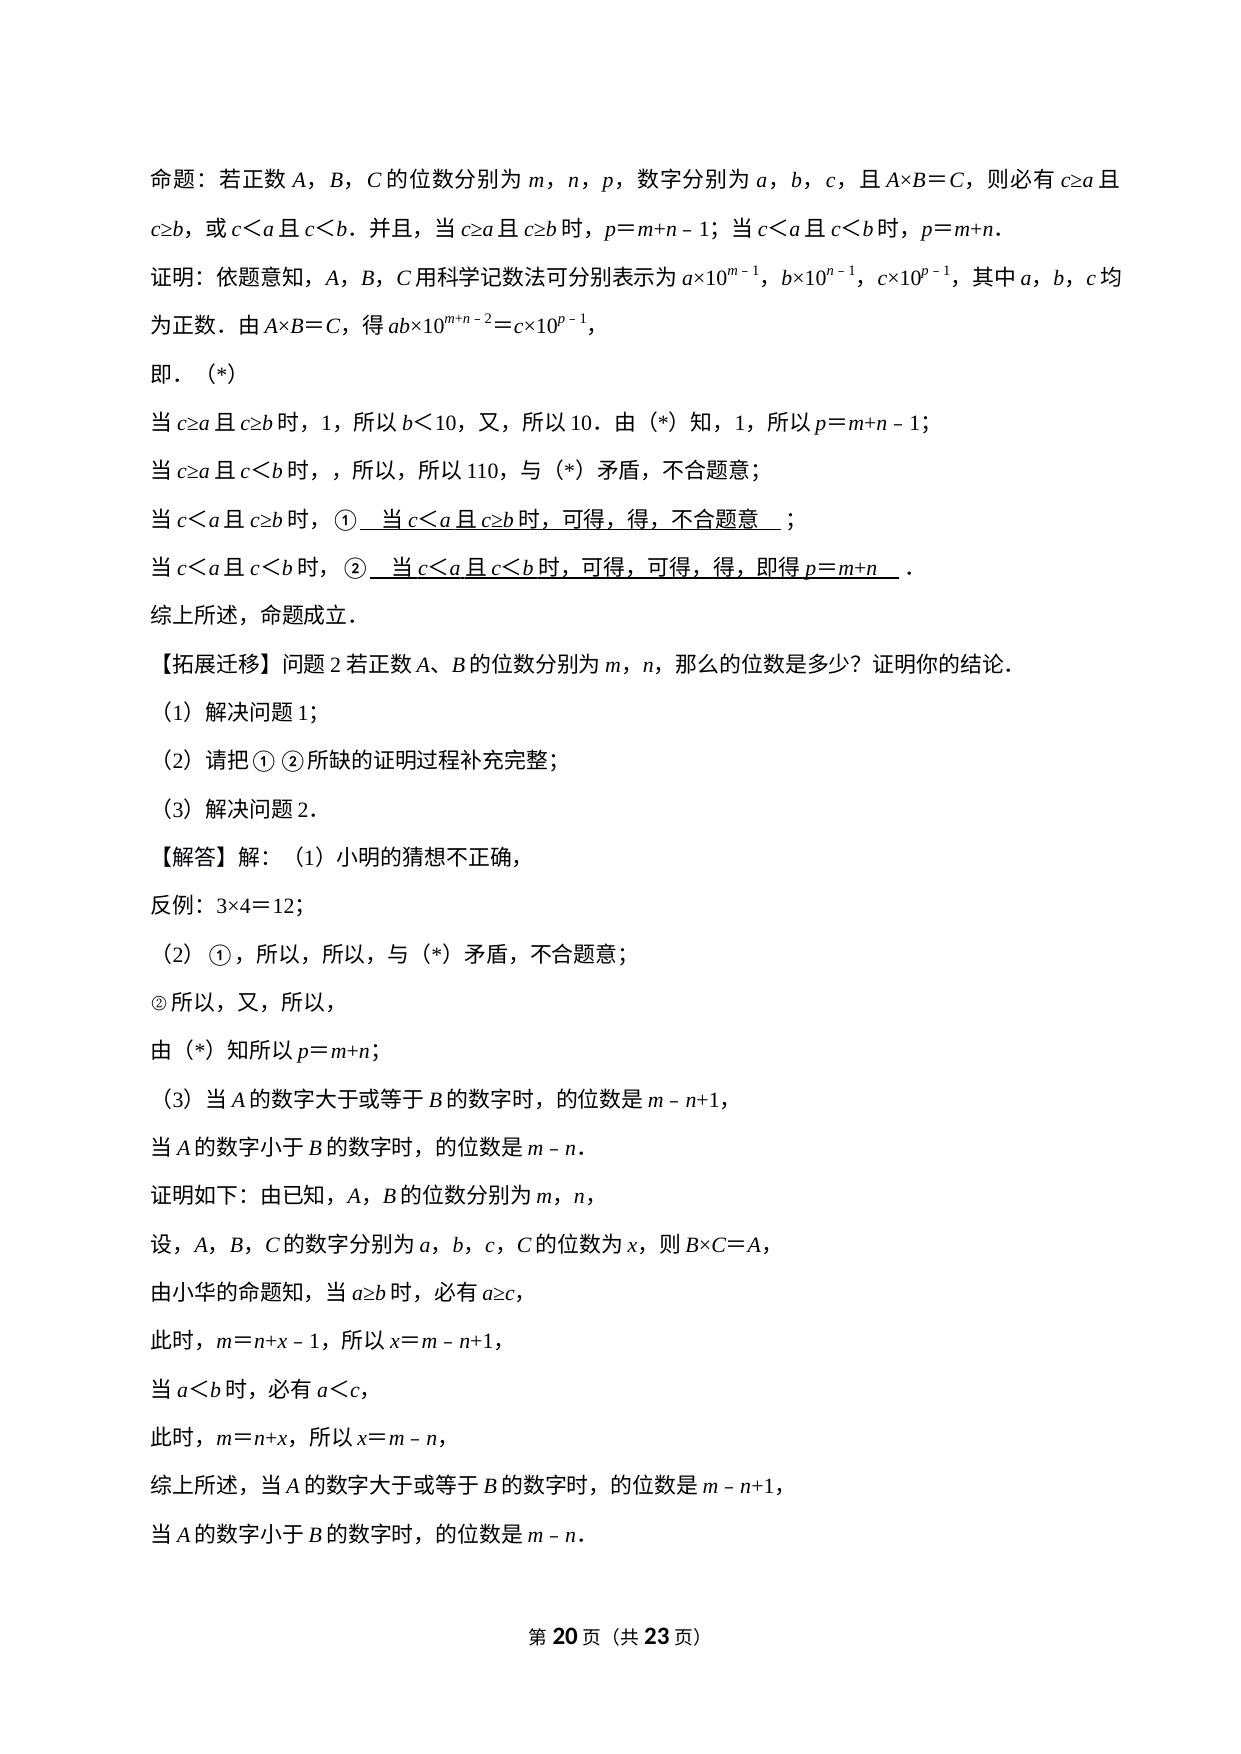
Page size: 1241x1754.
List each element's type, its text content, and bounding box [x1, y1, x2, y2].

text 即．（*） [151, 356, 1122, 389]
text （3）解决问题2． [151, 791, 1122, 824]
text （1）解决问题1； [151, 694, 1122, 727]
text 当c＜a且c≥b时，① 当c＜a且c≥b时，可得，得，不合题意 ； [151, 501, 1122, 534]
text 当A的数字小于B的数字时，的位数是m﹣n． [151, 1129, 1122, 1162]
text 当c≥a且c≥b时，1，所以b＜10，又，所以10．由（*）知，1，所以p＝m+n﹣1； [151, 404, 1122, 437]
text 设，A，B，C的数字分别为a，b，c，C的位数为x，则B×C＝A， [151, 1226, 1122, 1259]
text 当A的数字小于B的数字时，的位数是m﹣n． [151, 1516, 1122, 1549]
text 由小华的命题知，当a≥b时，必有a≥c， [151, 1274, 1122, 1307]
text 综上所述，命题成立． [151, 598, 1122, 630]
text 反例：3×4＝12； [151, 888, 1122, 920]
text 综上所述，当A的数字大于或等于B的数字时，的位数是m﹣n+1， [151, 1468, 1122, 1500]
text 由（*）知所以 p＝m+n； [151, 1033, 1122, 1065]
text （2）①，所以，所以，与（*）矛盾，不合题意； [151, 936, 1122, 969]
text 此时，m＝n+x，所以x＝m﹣n， [151, 1419, 1122, 1452]
text 此时，m＝n+x﹣1，所以x＝m﹣n+1， [151, 1323, 1122, 1355]
text 【解答】解：（1）小明的猜想不正确， [151, 839, 1122, 872]
text ②所以，又，所以， [151, 984, 1122, 1017]
text 证明如下：由已知，A，B的位数分别为m，n， [151, 1178, 1122, 1210]
text （3）当A的数字大于或等于B的数字时，的位数是m﹣n+1， [151, 1081, 1122, 1114]
text 证明：依题意知，A，B，C用科学记数法可分别表示为a×10m﹣1，b×10n﹣1，c×10p﹣1，其中a，b，c均为正数．由A×B＝C，得ab×10m+n﹣2＝c×10p﹣1， [151, 259, 1122, 340]
text 当c＜a且c＜b时，② 当c＜a且c＜b时，可得，可得，得，即得 p＝m+n ． [151, 549, 1122, 582]
text 【拓展迁移】问题2 若正数A、B的位数分别为m，n，那么的位数是多少？证明你的结论． [151, 646, 1122, 679]
text 命题：若正数A，B，C的位数分别为m，n，p，数字分别为a，b，c，且A×B＝C，则必有c≥a且c≥b，或c＜a且c＜b．并且，当c≥a且c≥b时，p＝m+n﹣1；当c＜a且c＜b时，p＝m+n． [151, 162, 1122, 243]
text 当a＜b时，必有a＜c， [151, 1371, 1122, 1404]
text 当c≥a且c＜b时，，所以，所以110，与（*）矛盾，不合题意； [151, 453, 1122, 485]
text （2）请把①②所缺的证明过程补充完整； [151, 743, 1122, 775]
